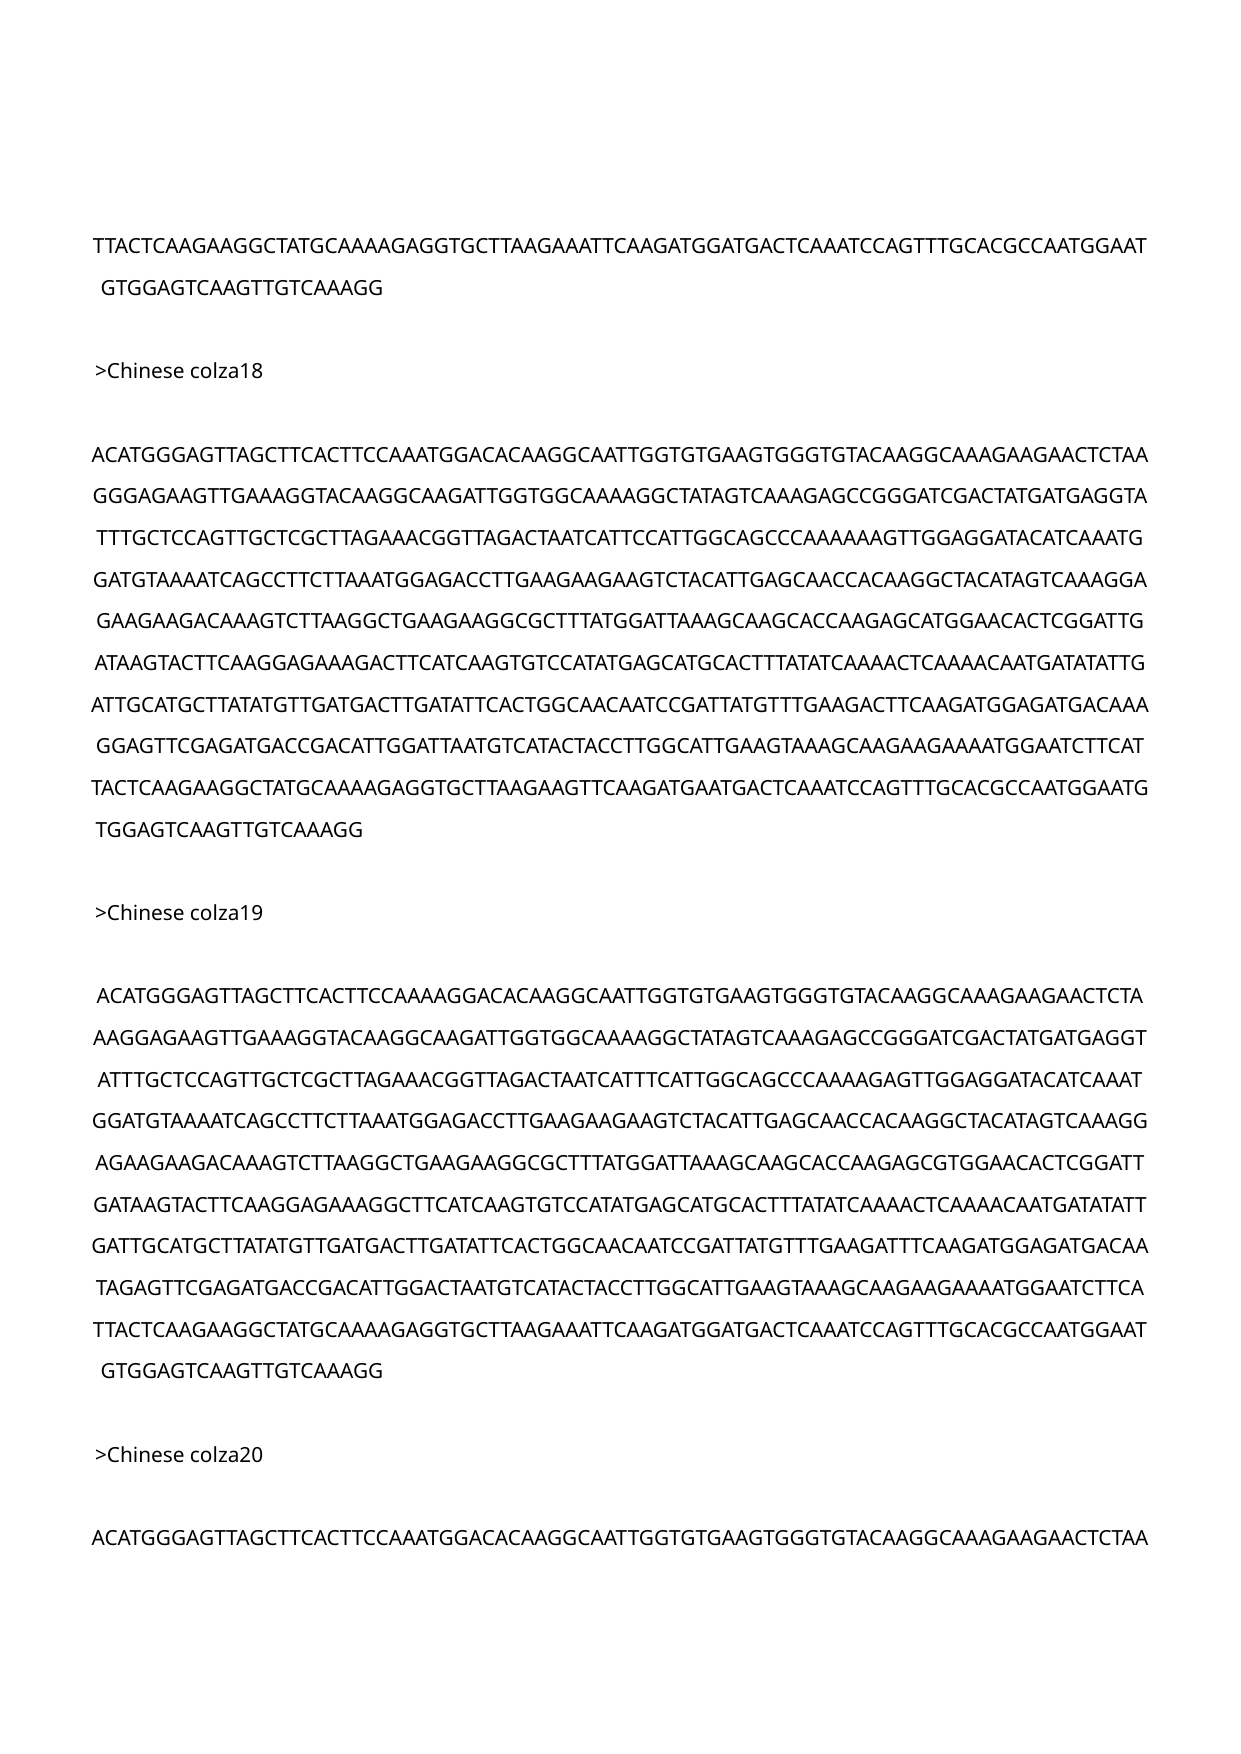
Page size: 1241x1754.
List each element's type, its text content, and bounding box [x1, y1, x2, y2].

text >Chinese colza20 [91, 1433, 1149, 1475]
text >Chinese colza19 [91, 892, 1149, 933]
text ACATGGGAGTTAGCTTCACTTCCAAAAGGACACAAGGCAATTGGTGTGAAGTGGGTGTACAAGGCAAAGAAGAACTCTAAAGGAGAAGTTGAAAGGTACAAGGCAAGATTGGTGGCAAAAGGCTATAGTCAAAGAGCCGGGATCGACTATGATGAGGTATTTGCTCCAGTTGCTCGCTTAGAAACGGTTAGACTAATCATTTCATTGGCAGCCCAAAAGAGTTGGAGGATACATCAAATGGATGTAAAATCAGCCTTCTTAAATGGAGACCTTGAAGAAGAAGTCTACATTGAGCAACCACAAGGCTACATAGTCAAAGGAGAAGAAGACAAAGTCTTAAGGCTGAAGAAGGCGCTTTATGGATTAAAGCAAGCACCAAGAGCGTGGAACACTCGGATTGATAAGTACTTCAAGGAGAAAGGCTTCATCAAGTGTCCATATGAGCATGCACTTTATATCAAAACTCAAAACAATGATATATTGATTGCATGCTTATATGTTGATGACTTGATATTCACTGGCAACAATCCGATTATGTTTGAAGATTTCAAGATGGAGATGACAATAGAGTTCGAGATGACCGACATTGGACTAATGTCATACTACCTTGGCATTGAAGTAAAGCAAGAAGAAAATGGAATCTTCATTACTCAAGAAGGCTATGCAAAAGAGGTGCTTAAGAAATTCAAGATGGATGACTCAAATCCAGTTTGCACGCCAATGGAATGTGGAGTCAAGTTGTCAAAGG [91, 975, 1149, 1392]
text >Chinese colza18 [91, 350, 1149, 392]
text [91, 1517, 1149, 1558]
text ACATGGGAGTTAGCTTCACTTCCAAATGGACACAAGGCAATTGGTGTGAAGTGGGTGTACAAGGCAAAGAAGAACTCTAAGGGAGAAGTTGAAAGGTACAAGGCAAGATTGGTGGCAAAAGGCTATAGTCAAAGAGCCGGGATCGACTATGATGAGGTATTTGCTCCAGTTGCTCGCTTAGAAACGGTTAGACTAATCATTCCATTGGCAGCCCAAAAAAGTTGGAGGATACATCAAATGGATGTAAAATCAGCCTTCTTAAATGGAGACCTTGAAGAAGAAGTCTACATTGAGCAACCACAAGGCTACATAGTCAAAGGAGAAGAAGACAAAGTCTTAAGGCTGAAGAAGGCGCTTTATGGATTAAAGCAAGCACCAAGAGCATGGAACACTCGGATTGATAAGTACTTCAAGGAGAAAGACTTCATCAAGTGTCCATATGAGCATGCACTTTATATCAAAACTCAAAACAATGATATATTGATTGCATGCTTATATGTTGATGACTTGATATTCACTGGCAACAATCCGATTATGTTTGAAGACTTCAAGATGGAGATGACAAAGGAGTTCGAGATGACCGACATTGGATTAATGTCATACTACCTTGGCATTGAAGTAAAGCAAGAAGAAAATGGAATCTTCATTACTCAAGAAGGCTATGCAAAAGAGGTGCTTAAGAAGTTCAAGATGAATGACTCAAATCCAGTTTGCACGCCAATGGAATGTGGAGTCAAGTTGTCAAAGG [91, 433, 1149, 850]
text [91, 225, 1149, 308]
